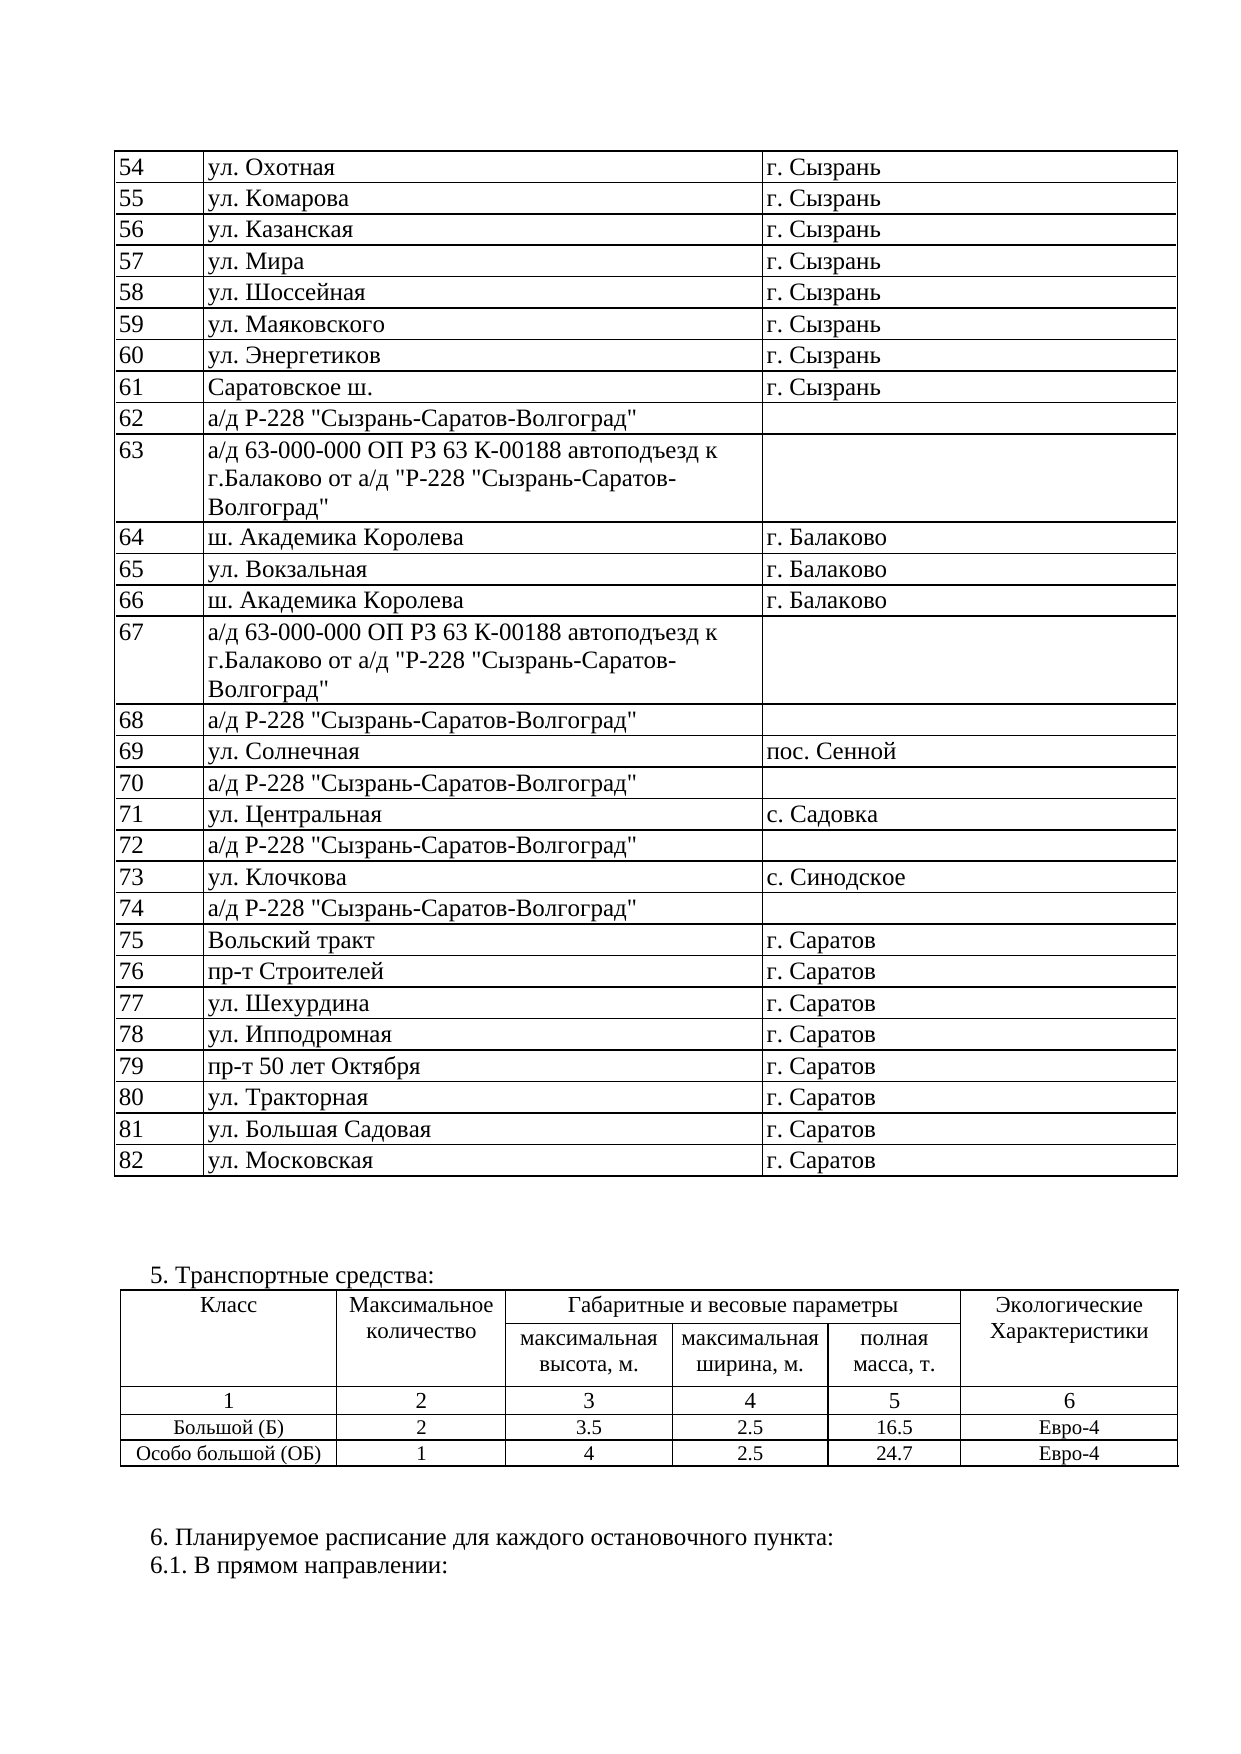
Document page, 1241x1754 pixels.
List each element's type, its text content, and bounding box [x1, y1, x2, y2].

table_cell г. Сызрань [763, 152, 1177, 181]
table_cell 1 [337, 1441, 505, 1465]
table_cell 61 [115, 371, 203, 402]
table_cell а/д Р-228 "Сызрань-Саратов-Волгоград" [204, 831, 762, 860]
table_cell г. Саратов [763, 923, 1177, 955]
table_cell [763, 615, 1177, 703]
table_header Максимальное количество [337, 1291, 505, 1386]
table_cell 60 [115, 340, 203, 370]
table_cell [763, 703, 1177, 734]
table_cell полная масса, т. [829, 1324, 960, 1386]
table_cell 24.7 [829, 1441, 960, 1465]
table_cell ул. Мира [204, 246, 762, 276]
table_cell 82 [115, 1145, 203, 1175]
table_cell максимальная высота, м. [506, 1324, 672, 1386]
table_cell 77 [115, 987, 203, 1018]
table_cell пос. Сенной [763, 735, 1177, 766]
table_cell г. Саратов [763, 1144, 1177, 1175]
table_cell ул. Энергетиков [204, 340, 762, 370]
table_cell 74 [115, 893, 203, 923]
table_cell 69 [115, 736, 203, 766]
table_cell а/д Р-228 "Сызрань-Саратов-Волгоград" [204, 403, 762, 433]
table_cell Евро-4 [961, 1441, 1177, 1465]
table_cell г. Балаково [763, 553, 1177, 584]
table_cell ул. Большая Садовая [204, 1114, 762, 1143]
table_cell 65 [115, 554, 203, 584]
table_cell г. Сызрань [763, 213, 1177, 244]
table_cell 54 [115, 152, 203, 181]
table_cell ул. Вокзальная [204, 554, 762, 584]
table_cell 71 [115, 799, 203, 829]
table_cell с. Синодское [763, 860, 1177, 892]
table_cell ул. Охотная [204, 152, 762, 181]
table_cell г. Саратов [763, 1049, 1177, 1081]
table_cell 57 [115, 245, 203, 276]
table_cell 2.5 [673, 1441, 827, 1465]
table_cell ш. Академика Королева [204, 586, 762, 615]
table_cell [763, 433, 1177, 521]
table_cell 59 [115, 308, 203, 339]
table_cell г. Саратов [763, 1112, 1177, 1143]
table_cell 78 [115, 1019, 203, 1049]
table_cell Саратовское ш. [204, 372, 762, 402]
table_cell Большой (Б) [121, 1415, 336, 1439]
table_cell 4 [673, 1387, 827, 1414]
table_cell ул. Шехурдина [204, 988, 762, 1018]
table_cell 72 [115, 830, 203, 860]
table_cell 6 [961, 1387, 1177, 1414]
table_cell 56 [115, 214, 203, 244]
table_cell 1 [121, 1387, 336, 1414]
table_cell [763, 766, 1177, 797]
table_cell с. Садовка [763, 798, 1177, 829]
table_cell г. Саратов [763, 986, 1177, 1018]
table_cell ул. Клочкова [204, 862, 762, 892]
table_cell 62 [115, 403, 203, 433]
table_cell ул. Центральная [204, 799, 762, 829]
text 5. Транспортные средства: [150, 1260, 1090, 1289]
table_cell ул. Тракторная [204, 1082, 762, 1112]
table_cell г. Сызрань [763, 307, 1177, 339]
table_cell 58 [115, 277, 203, 307]
table_cell ул. Шоссейная [204, 277, 762, 307]
table_cell Особо большой (ОБ) [121, 1441, 336, 1465]
table_cell 3 [506, 1387, 672, 1414]
table_cell 64 [115, 522, 203, 552]
table_cell 75 [115, 924, 203, 955]
table_cell г. Балаково [763, 584, 1177, 615]
table_cell 81 [115, 1113, 203, 1143]
table_cell ул. Ипподромная [204, 1019, 762, 1049]
table_cell 70 [115, 767, 203, 797]
table_cell 67 [115, 616, 203, 703]
table_cell г. Сызрань [763, 181, 1177, 213]
table_cell а/д 63-000-000 ОП РЗ 63 К-00188 автоподъезд к г.Балаково от а/д "Р-228 "Сызрань-Саратов-Волгоград" [204, 435, 762, 521]
table_cell 2 [337, 1415, 505, 1439]
table_cell 73 [115, 861, 203, 892]
table_cell максимальная ширина, м. [673, 1324, 827, 1386]
table_header Класс [121, 1291, 336, 1386]
table_cell а/д Р-228 "Сызрань-Саратов-Волгоград" [204, 705, 762, 734]
table_cell г. Сызрань [763, 339, 1177, 370]
table_cell а/д Р-228 "Сызрань-Саратов-Волгоград" [204, 768, 762, 797]
table_cell г. Балаково [763, 521, 1177, 552]
table_cell 76 [115, 956, 203, 986]
table_cell [763, 829, 1177, 860]
table_cell ул. Комарова [204, 183, 762, 213]
table_header Экологические Характеристики [961, 1291, 1177, 1386]
table_cell ул. Казанская [204, 215, 762, 244]
table_cell пр-т 50 лет Октября [204, 1051, 762, 1081]
table_cell Евро-4 [961, 1415, 1177, 1439]
table_cell 4 [506, 1441, 672, 1465]
table_cell ул. Солнечная [204, 736, 762, 766]
table_cell 5 [829, 1387, 960, 1414]
table_cell г. Сызрань [763, 276, 1177, 307]
table_cell 79 [115, 1050, 203, 1081]
table_cell 63 [115, 434, 203, 521]
table_cell 68 [115, 704, 203, 734]
table_cell а/д Р-228 "Сызрань-Саратов-Волгоград" [204, 893, 762, 923]
table_cell 2.5 [673, 1415, 827, 1439]
table_cell 80 [115, 1082, 203, 1112]
text 6. Планируемое расписание для каждого остановочного пункта: [150, 1522, 1090, 1550]
table_cell 16.5 [829, 1415, 960, 1439]
table_cell [763, 402, 1177, 433]
table_cell Вольский тракт [204, 925, 762, 955]
table_cell ул. Маяковского [204, 309, 762, 339]
table_cell 3.5 [506, 1415, 672, 1439]
table_cell 2 [337, 1387, 505, 1414]
table_cell г. Саратов [763, 955, 1177, 986]
table_cell г. Саратов [763, 1081, 1177, 1112]
table_cell 66 [115, 585, 203, 615]
table_header Габаритные и весовые параметры [506, 1291, 960, 1322]
table_cell ш. Академика Королева [204, 523, 762, 552]
table_cell г. Сызрань [763, 244, 1177, 276]
table_cell г. Саратов [763, 1018, 1177, 1049]
text 6.1. В прямом направлении: [150, 1550, 1090, 1579]
table_cell 55 [115, 183, 203, 213]
table_cell [763, 892, 1177, 923]
table_cell ул. Московская [204, 1145, 762, 1175]
table_cell а/д 63-000-000 ОП РЗ 63 К-00188 автоподъезд к г.Балаково от а/д "Р-228 "Сызрань-Саратов-Волгоград" [204, 617, 762, 703]
table_cell пр-т Строителей [204, 956, 762, 986]
table_cell г. Сызрань [763, 370, 1177, 402]
